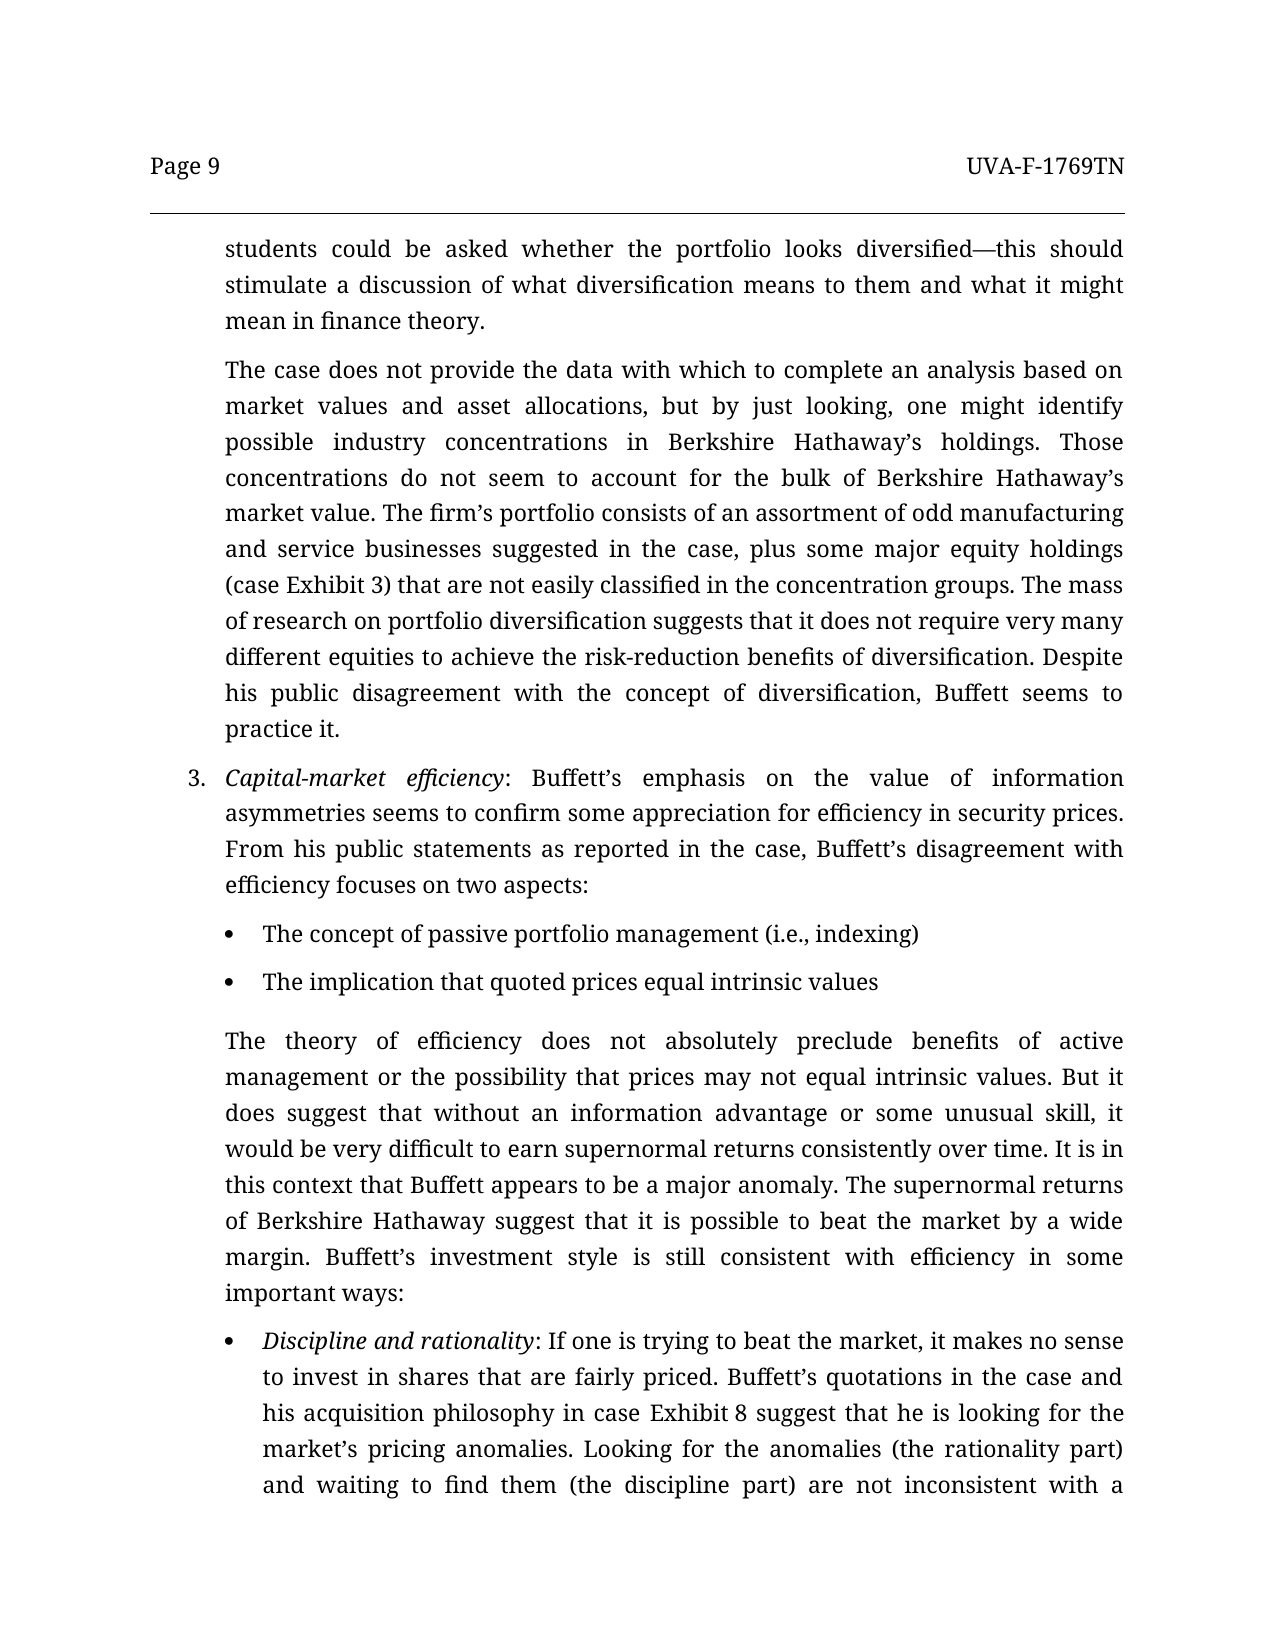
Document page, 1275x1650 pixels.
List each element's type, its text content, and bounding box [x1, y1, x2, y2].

text The concept of passive portfolio management (i.e., indexing) [225, 918, 1125, 949]
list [187, 233, 1125, 336]
text The theory of efficiency does not absolutely preclude benefits of active management or the possibility that prices may not equal intrinsic values. But it does suggest that without an information advantage or some unusual skill, it would be very difficult to earn supernormal returns consistently over time. It is in this context that Buffett appears to be a major anomaly. The supernormal returns of Berkshire Hathaway suggest that it is possible to beat the market by a wide margin. Buffett’s investment style is still consistent with efficiency in some important ways: [225, 1025, 1125, 1308]
list Capital-market efficiency: Buffett’s emphasis on the value of information asymmetries seems to confirm some appreciation for efficiency in security prices. From his public statements as reported in the case, Buffett’s disagreement with efficiency focuses on two aspects: [187, 761, 1125, 901]
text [225, 1325, 1125, 1500]
text The case does not provide the data with which to complete an analysis based on market values and asset allocations, but by just looking, one might identify possible industry concentrations in Berkshire Hathaway’s holdings. Those concentrations do not seem to account for the bulk of Berkshire Hathaway’s market value. The firm’s portfolio consists of an assortment of odd manufacturing and service businesses suggested in the case, plus some major equity holdings (case Exhibit 3) that are not easily classified in the concentration groups. The mass of research on portfolio diversification suggests that it does not require very many different equities to achieve the risk-reduction benefits of diversification. Despite his public disagreement with the concept of diversification, Buffett seems to practice it. [225, 354, 1125, 744]
text The implication that quoted prices equal intrinsic values [225, 966, 1125, 997]
